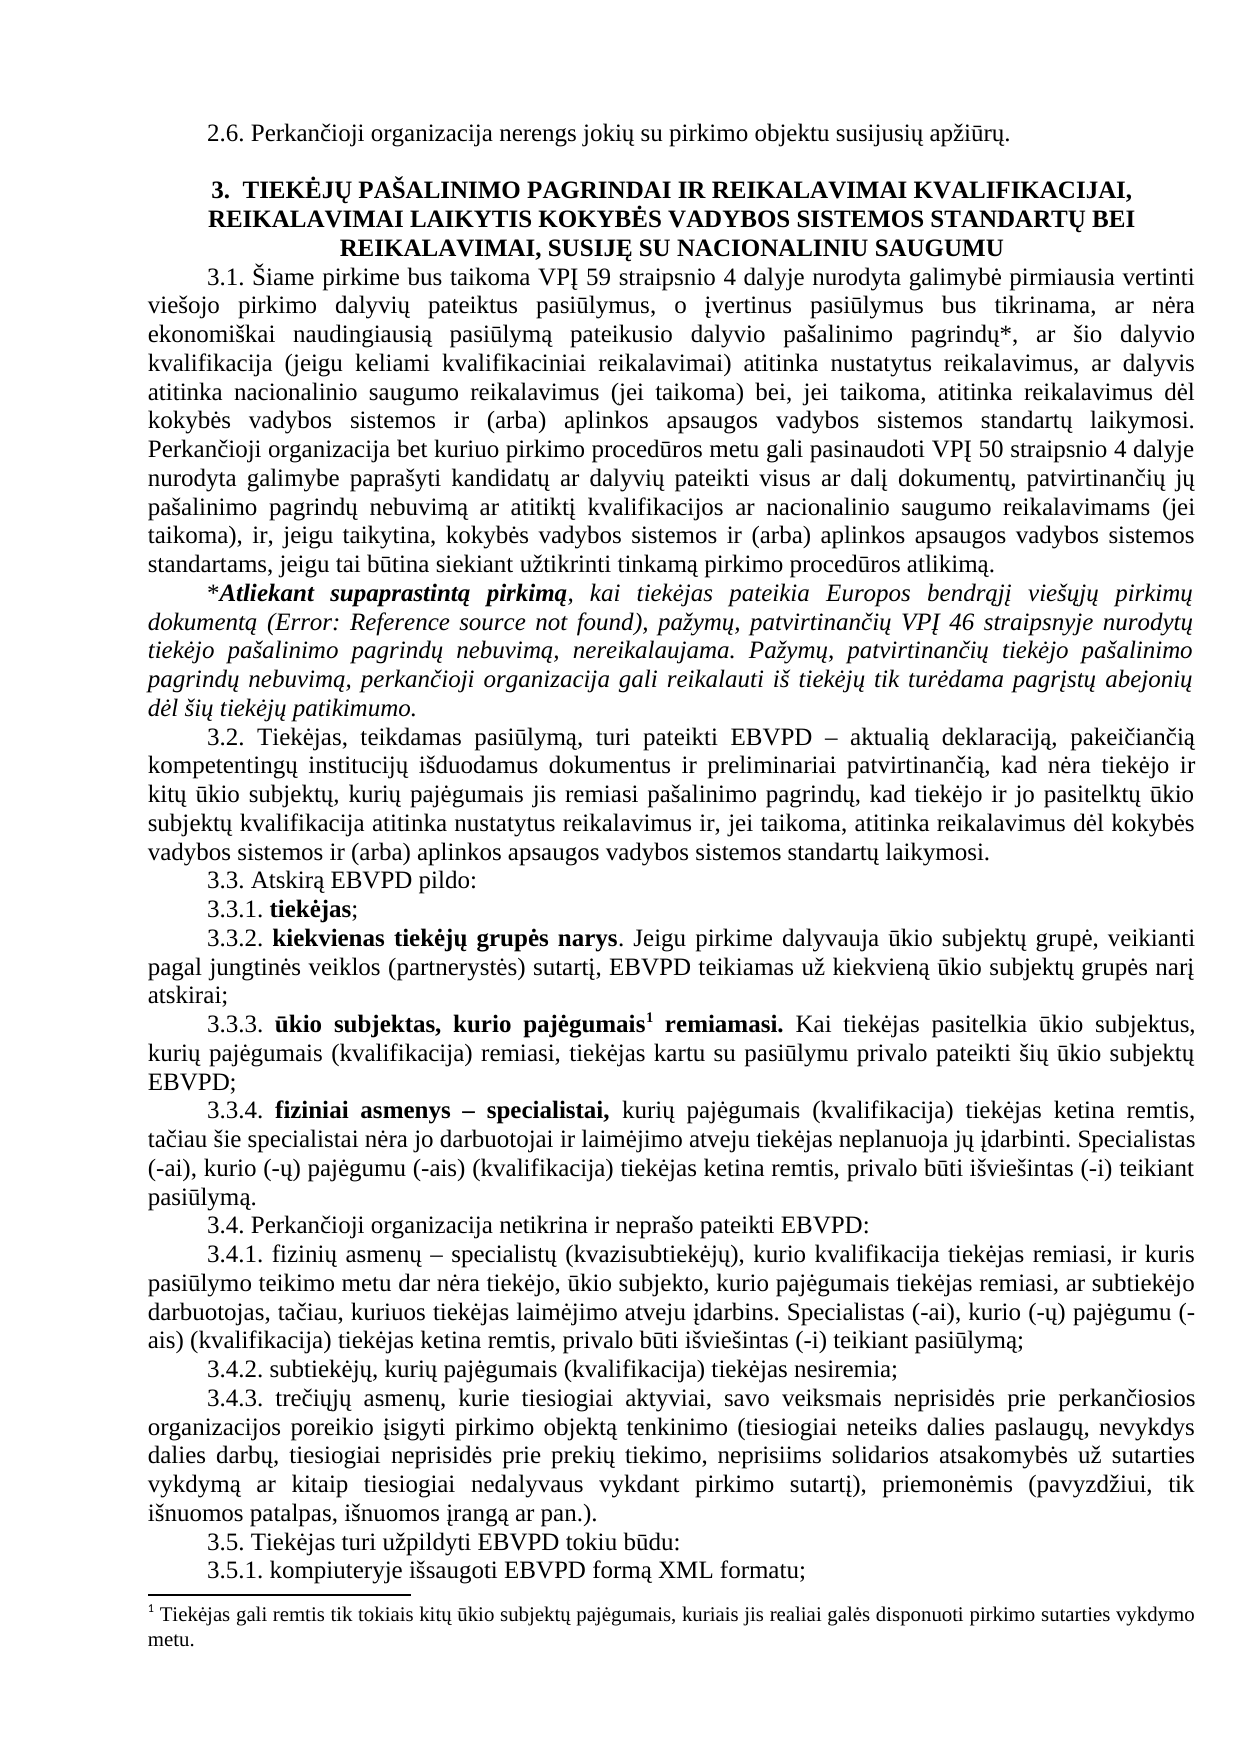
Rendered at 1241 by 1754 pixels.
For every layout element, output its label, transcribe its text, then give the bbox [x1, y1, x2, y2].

text 3.1. Šiame pirkime bus taikoma VPĮ 59 straipsnio 4 dalyje nurodyta galimybė pirmiausia vertinti viešojo pirkimo dalyvių pateiktus pasiūlymus, o įvertinus pasiūlymus bus tikrinama, ar nėra ekonomiškai naudingiausią pasiūlymą pateikusio dalyvio pašalinimo pagrindų*, ar šio dalyvio kvalifikacija (jeigu keliami kvalifikaciniai reikalavimai) atitinka nustatytus reikalavimus, ar dalyvis atitinka nacionalinio saugumo reikalavimus (jei taikoma) bei, jei taikoma, atitinka reikalavimus dėl kokybės vadybos sistemos ir (arba) aplinkos apsaugos vadybos sistemos standartų laikymosi. Perkančioji organizacija bet kuriuo pirkimo procedūros metu gali pasinaudoti VPĮ 50 straipsnio 4 dalyje nurodyta galimybe paprašyti kandidatų ar dalyvių pateikti visus ar dalį dokumentų, patvirtinančių jų pašalinimo pagrindų nebuvimą ar atitiktį kvalifikacijos ar nacionalinio saugumo reikalavimams (jei taikoma), ir, jeigu taikytina, kokybės vadybos sistemos ir (arba) aplinkos apsaugos vadybos sistemos standartams, jeigu tai būtina siekiant užtikrinti tinkamą pirkimo procedūros atlikimą. [148, 262, 1196, 578]
text 3. TIEKĖJŲ PAŠALINIMO PAGRINDAI IR REIKALAVIMAI KVALIFIKACIJAI, REIKALAVIMAI LAIKYTIS KOKYBĖS VADYBOS SISTEMOS STANDARTŲ BEI REIKALAVIMAI, SUSIJĘ SU NACIONALINIU SAUGUMU [148, 176, 1196, 262]
text 3.4.3. trečiųjų asmenų, kurie tiesiogiai aktyviai, savo veiksmais neprisidės prie perkančiosios organizacijos poreikio įsigyti pirkimo objektą tenkinimo (tiesiogiai neteiks dalies paslaugų, nevykdys dalies darbų, tiesiogiai neprisidės prie prekių tiekimo, neprisiims solidarios atsakomybės už sutarties vykdymą ar kitaip tiesiogiai nedalyvaus vykdant pirkimo sutartį), priemonėmis (pavyzdžiui, tik išnuomos patalpas, išnuomos įrangą ar pan.). [148, 1383, 1196, 1527]
text 3.3.1. tiekėjas; [148, 894, 1196, 923]
text 3.3. Atskirą EBVPD pildo: [148, 866, 1196, 894]
text 3.3.2. kiekvienas tiekėjų grupės narys. Jeigu pirkime dalyvauja ūkio subjektų grupė, veikianti pagal jungtinės veiklos (partnerystės) sutartį, EBVPD teikiamas už kiekvieną ūkio subjektų grupės narį atskirai; [148, 923, 1196, 1009]
text 3.5.1. kompiuteryje išsaugoti EBVPD formą XML formatu; [148, 1556, 1196, 1584]
text 3.2. Tiekėjas, teikdamas pasiūlymą, turi pateikti EBVPD – aktualią deklaraciją, pakeičiančią kompetentingų institucijų išduodamus dokumentus ir preliminariai patvirtinančią, kad nėra tiekėjo ir kitų ūkio subjektų, kurių pajėgumais jis remiasi pašalinimo pagrindų, kad tiekėjo ir jo pasitelktų ūkio subjektų kvalifikacija atitinka nustatytus reikalavimus ir, jei taikoma, atitinka reikalavimus dėl kokybės vadybos sistemos ir (arba) aplinkos apsaugos vadybos sistemos standartų laikymosi. [148, 722, 1196, 866]
text 3.5. Tiekėjas turi užpildyti EBVPD tokiu būdu: [148, 1527, 1196, 1556]
text 3.4.1. fizinių asmenų – specialistų (kvazisubtiekėjų), kurio kvalifikacija tiekėjas remiasi, ir kuris pasiūlymo teikimo metu dar nėra tiekėjo, ūkio subjekto, kurio pajėgumais tiekėjas remiasi, ar subtiekėjo darbuotojas, tačiau, kuriuos tiekėjas laimėjimo atveju įdarbins. Specialistas (-ai), kurio (-ų) pajėgumu (-ais) (kvalifikacija) tiekėjas ketina remtis, privalo būti išviešintas (-i) teikiant pasiūlymą; [148, 1239, 1196, 1354]
text 3.4. Perkančioji organizacija netikrina ir neprašo pateikti EBVPD: [148, 1211, 1196, 1239]
text 3.4.2. subtiekėjų, kurių pajėgumais (kvalifikacija) tiekėjas nesiremia; [148, 1354, 1196, 1383]
text 3.3.4. fiziniai asmenys – specialistai, kurių pajėgumais (kvalifikacija) tiekėjas ketina remtis, tačiau šie specialistai nėra jo darbuotojai ir laimėjimo atveju tiekėjas neplanuoja jų įdarbinti. Specialistas (-ai), kurio (-ų) pajėgumu (-ais) (kvalifikacija) tiekėjas ketina remtis, privalo būti išviešintas (-i) teikiant pasiūlymą. [148, 1096, 1196, 1211]
text 3.3.3. ūkio subjektas, kurio pajėgumais remiamasi. Kai tiekėjas pasitelkia ūkio subjektus, kurių pajėgumais (kvalifikacija) remiasi, tiekėjas kartu su pasiūlymu privalo pateikti šių ūkio subjektų EBVPD; [148, 1009, 1196, 1096]
text 2.6. Perkančioji organizacija nerengs jokių su pirkimo objektu susijusių apžiūrų. [148, 118, 1196, 147]
